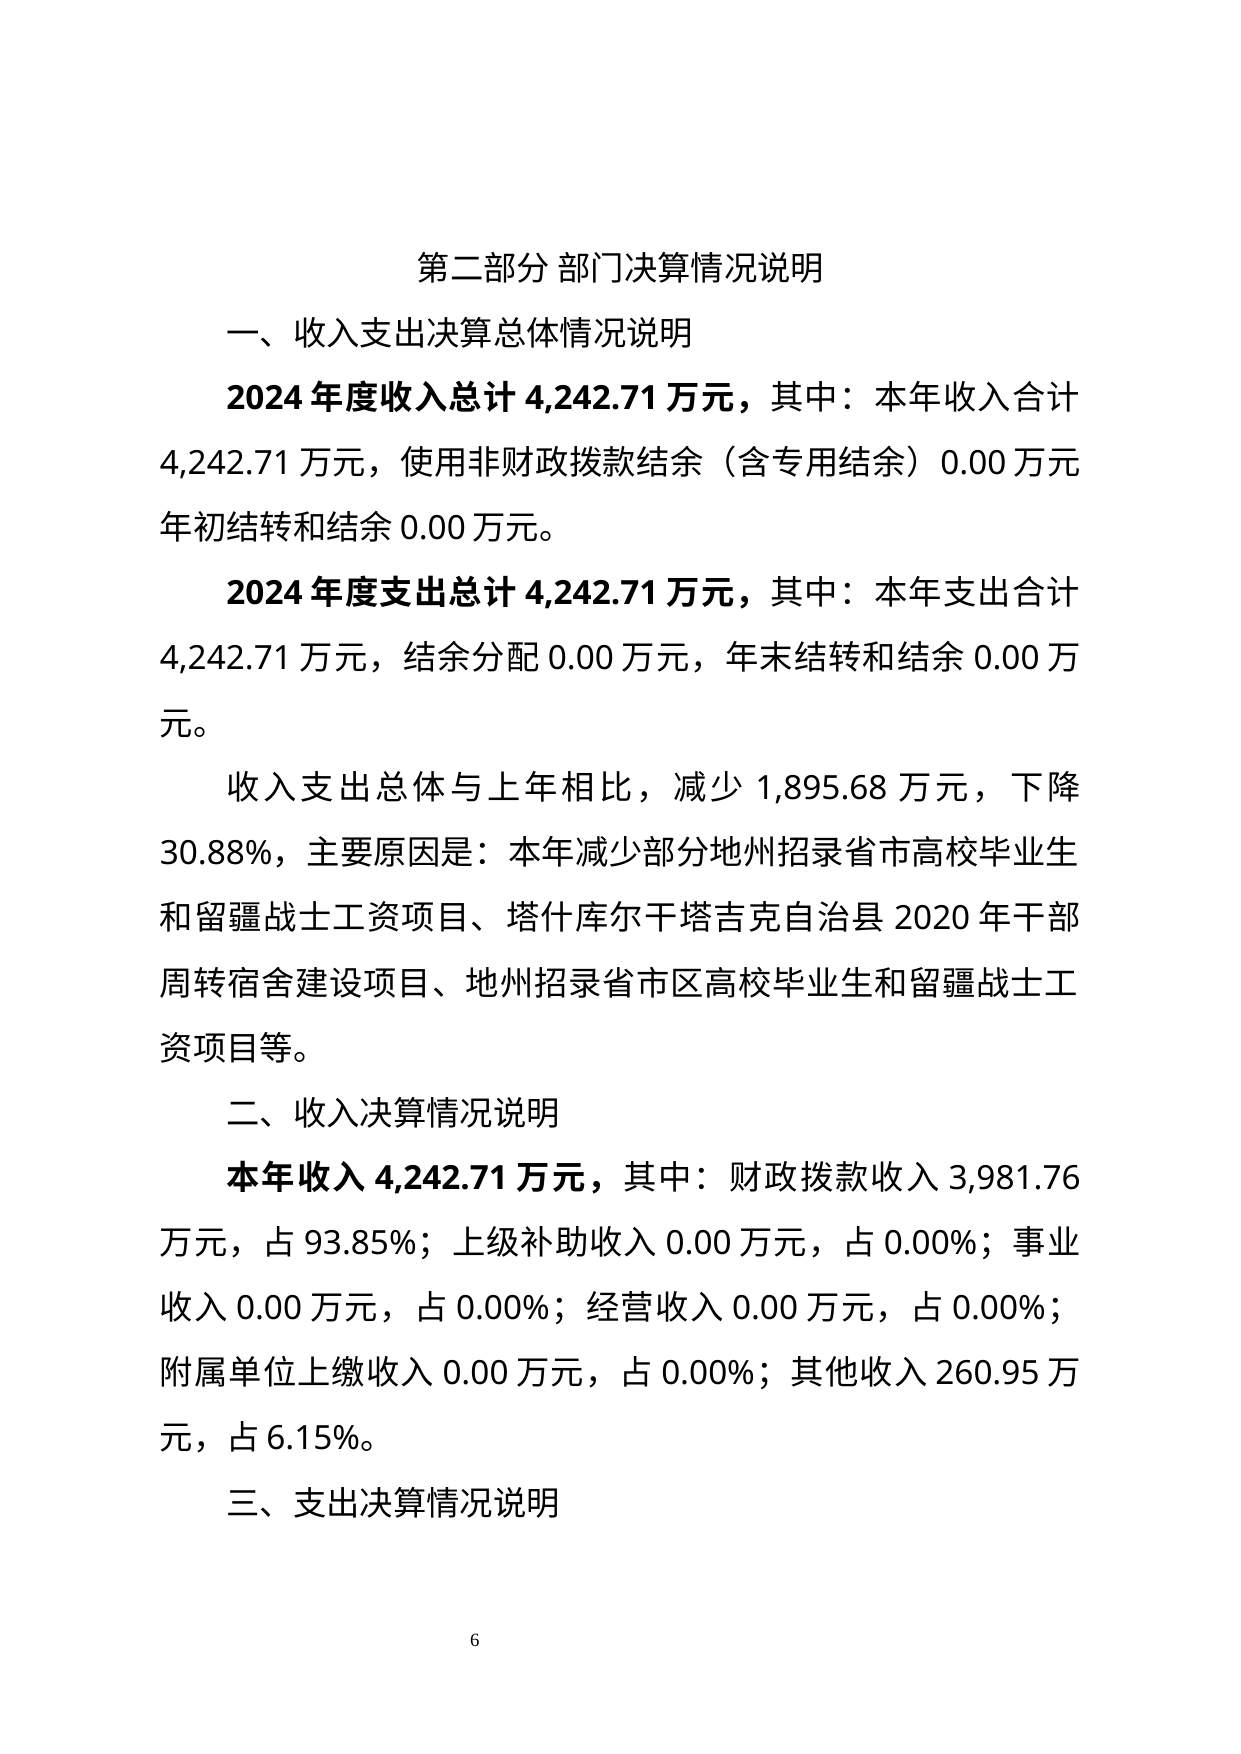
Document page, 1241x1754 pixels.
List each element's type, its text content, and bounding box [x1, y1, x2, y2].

text 一、收入支出决算总体情况说明 [159, 298, 1081, 363]
text 三、支出决算情况说明 [159, 1468, 1081, 1533]
text 2024年度支出总计4,242.71万元，其中：本年支出合计4,242.71万元，结余分配0.00万元，年末结转和结余0.00万元。 [159, 558, 1081, 753]
text 本年收入4,242.71万元，其中：财政拨款收入3,981.76万元，占93.85%；上级补助收入0.00万元，占0.00%；事业收入0.00万元，占0.00%；经营收入0.00万元，占0.00%；附属单位上缴收入0.00万元，占0.00%；其他收入260.95万元，占6.15%。 [159, 1143, 1081, 1468]
text 收入支出总体与上年相比，减少1,895.68万元，下降30.88%，主要原因是：本年减少部分地州招录省市高校毕业生和留疆战士工资项目、塔什库尔干塔吉克自治县2020年干部周转宿舍建设项目、地州招录省市区高校毕业生和留疆战士工资项目等。 [159, 753, 1081, 1078]
text 2024年度收入总计4,242.71万元，其中：本年收入合计4,242.71万元，使用非财政拨款结余（含专用结余）0.00万元，年初结转和结余0.00万元。 [159, 363, 1081, 558]
text 二、收入决算情况说明 [159, 1078, 1081, 1143]
text 第二部分 部门决算情况说明 [159, 233, 1081, 298]
